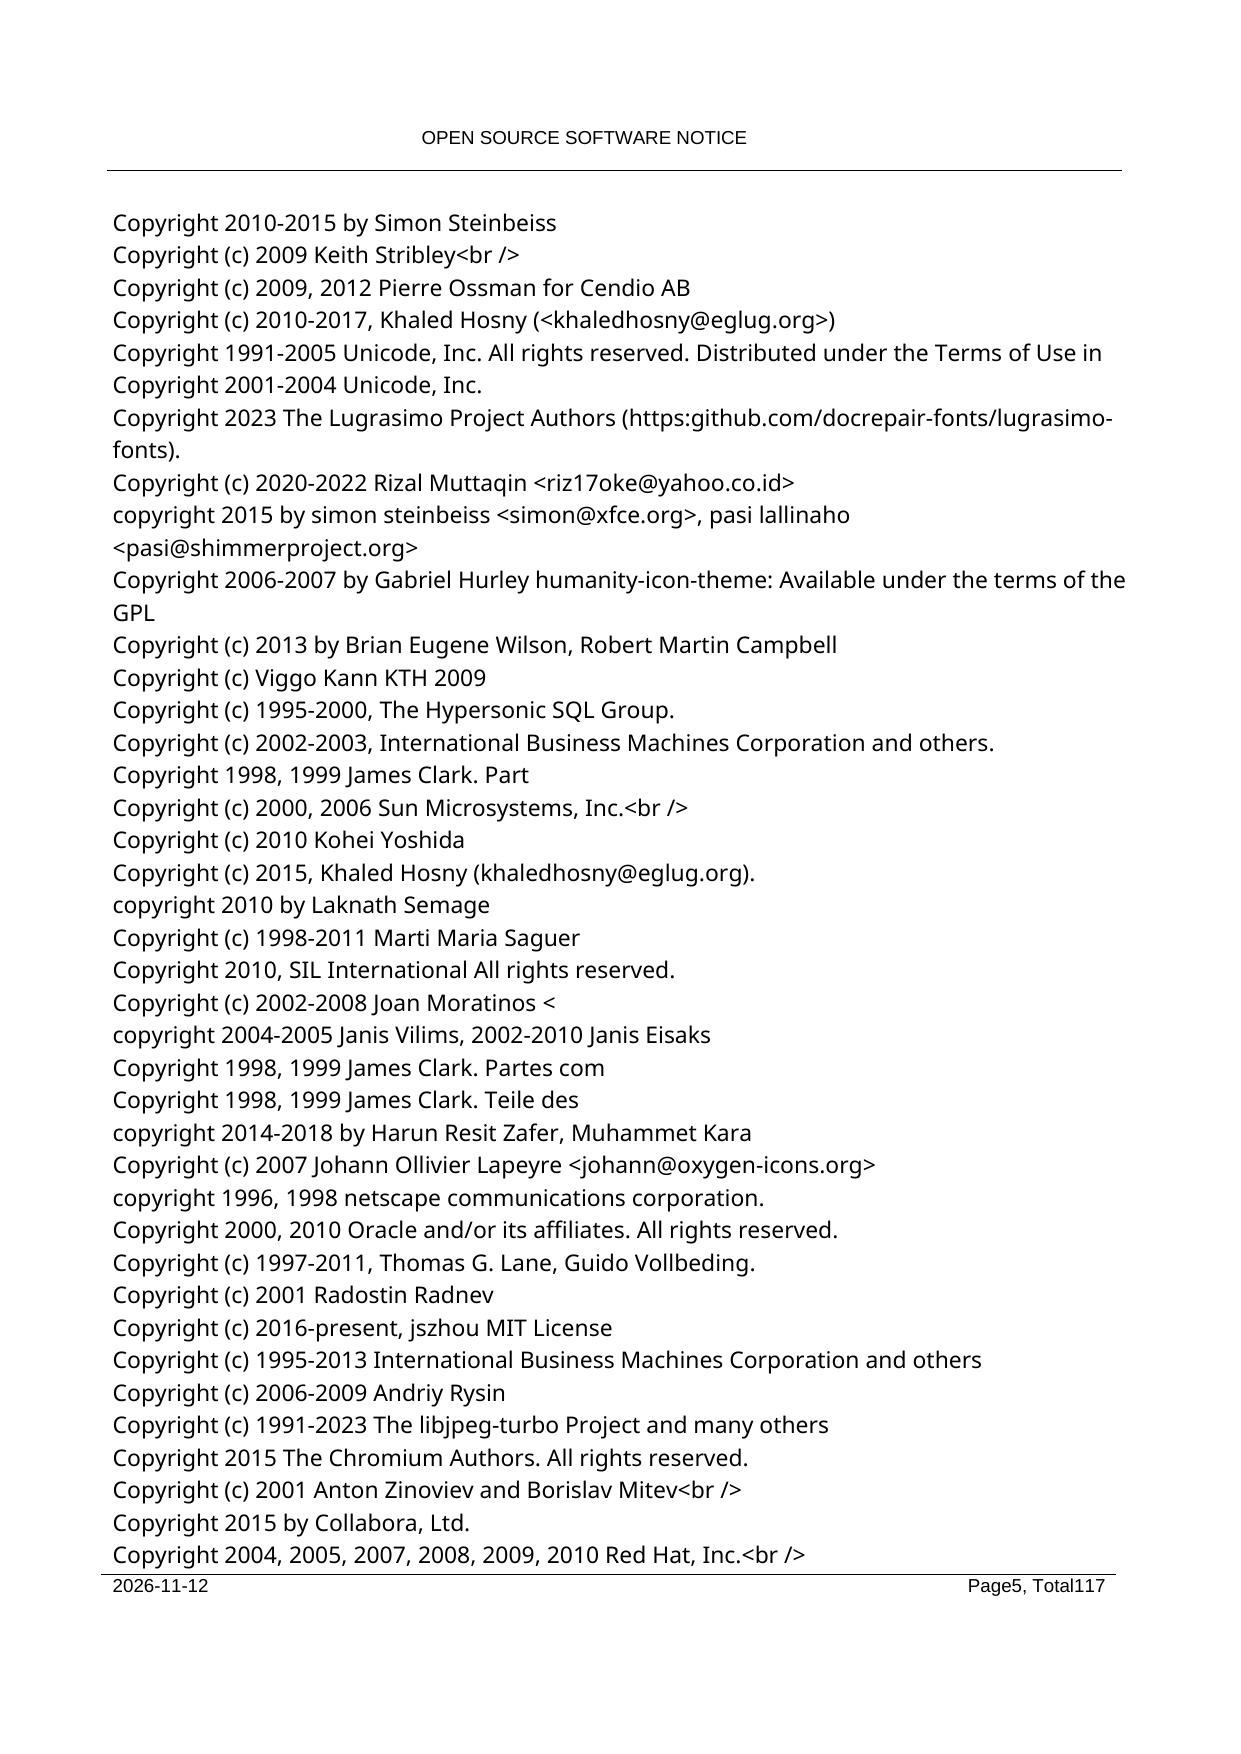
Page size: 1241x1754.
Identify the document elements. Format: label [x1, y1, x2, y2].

text [112, 206, 1128, 1571]
